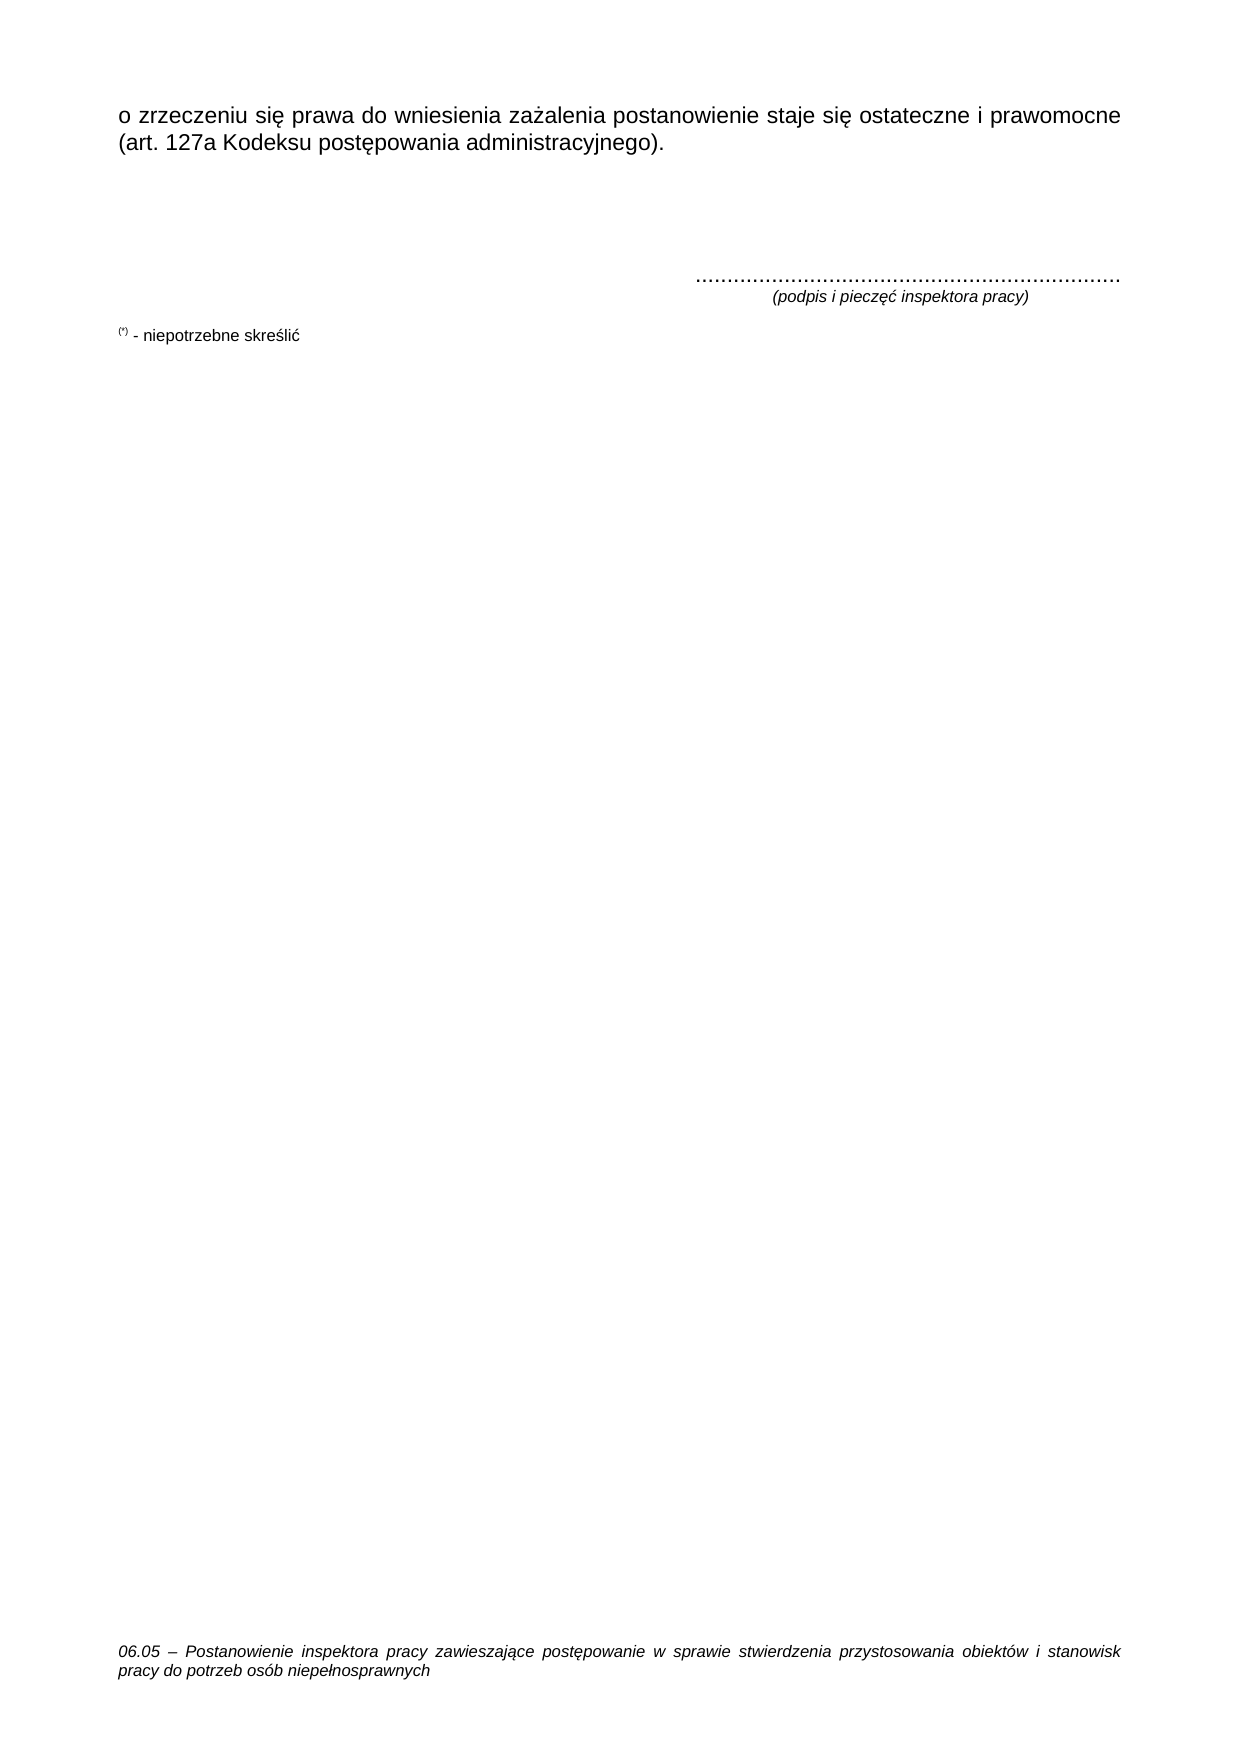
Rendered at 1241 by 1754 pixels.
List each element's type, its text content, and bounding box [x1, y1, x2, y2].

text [118, 102, 1122, 155]
text (podpis i pieczęć inspektora pracy) [679, 287, 1122, 306]
text (*) - niepotrzebne skreślić [118, 325, 1122, 344]
text ................................................................... [694, 261, 1122, 287]
